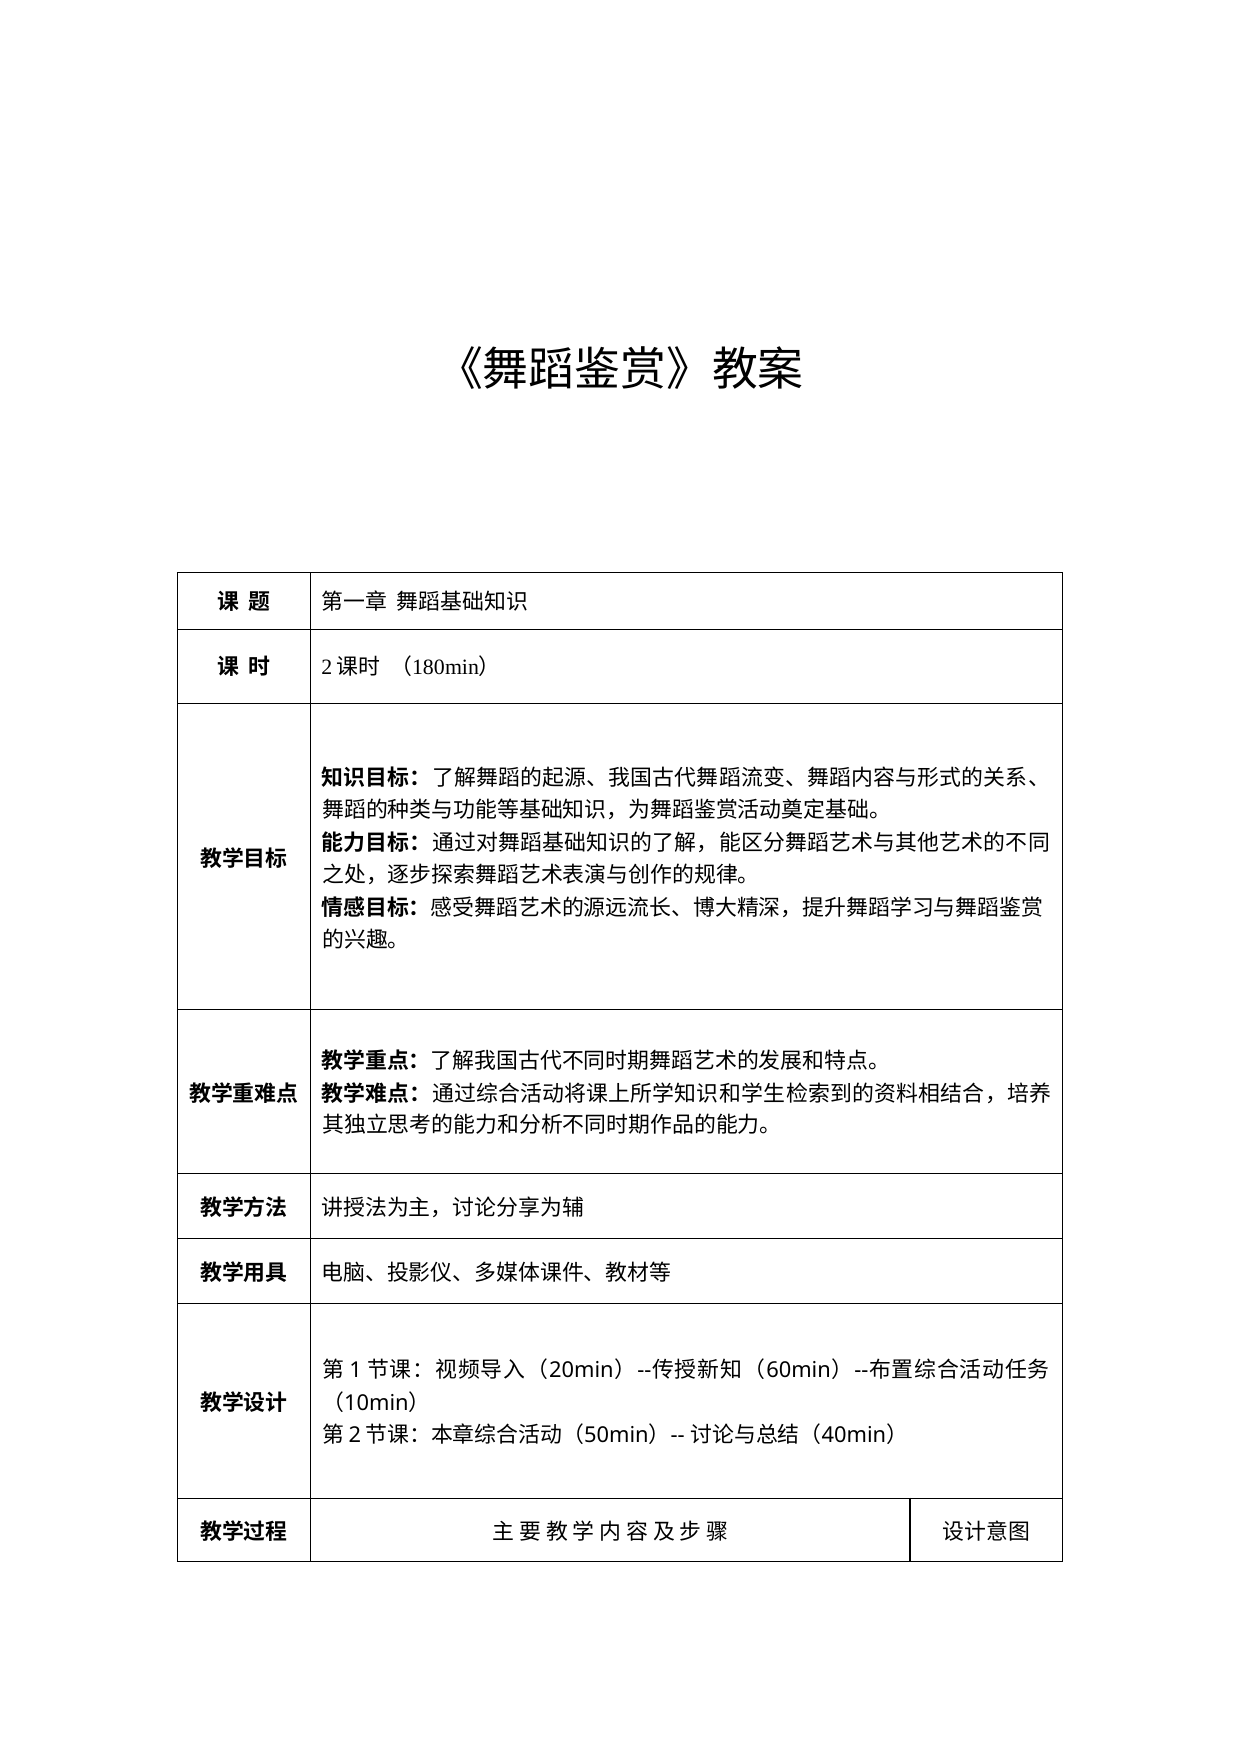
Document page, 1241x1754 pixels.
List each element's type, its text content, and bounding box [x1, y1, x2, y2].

table_cell 主 要 教 学 内 容 及 步 骤 [311, 1499, 909, 1561]
table_header 课 题 [178, 573, 310, 629]
table_cell 教学设计 [178, 1304, 310, 1498]
table_cell 2课时 （180min） [311, 630, 1062, 703]
table_cell 课 时 [178, 630, 310, 703]
table_cell 知识目标：了解舞蹈的起源、我国古代舞蹈流变、舞蹈内容与形式的关系、舞蹈的种类与功能等基础知识，为舞蹈鉴赏活动奠定基础。 能力目标：通过对舞蹈基础知识的了解，能区分舞蹈艺术与其他艺术的不同之处，逐步探索舞蹈艺术表演与创作的规律。 情感目标：感受舞蹈艺术的源远流长、博大精深，提升舞蹈学习与舞蹈鉴赏的兴趣。 [311, 704, 1062, 1009]
table_cell 教学重难点 [178, 1010, 310, 1173]
table_cell 第1节课：视频导入（20min）--传授新知（60min）--布置综合活动任务（10min） 第2节课：本章综合活动（50min）-- 讨论与总结（40min） [311, 1304, 1062, 1498]
table_cell 电脑、投影仪、多媒体课件、教材等 [311, 1239, 1062, 1303]
table_cell 教学目标 [178, 704, 310, 1009]
table_header 第一章 舞蹈基础知识 [311, 573, 1062, 629]
table_cell 教学过程 [178, 1499, 310, 1561]
table_cell 讲授法为主，讨论分享为辅 [311, 1174, 1062, 1238]
text 《舞蹈鉴赏》教案 [187, 317, 1053, 414]
table_cell 教学用具 [178, 1239, 310, 1303]
table_cell 设计意图 [911, 1499, 1062, 1561]
table_cell 教学重点：了解我国古代不同时期舞蹈艺术的发展和特点。 教学难点：通过综合活动将课上所学知识和学生检索到的资料相结合，培养其独立思考的能力和分析不同时期作品的能力。 [311, 1010, 1062, 1173]
table_cell 教学方法 [178, 1174, 310, 1238]
